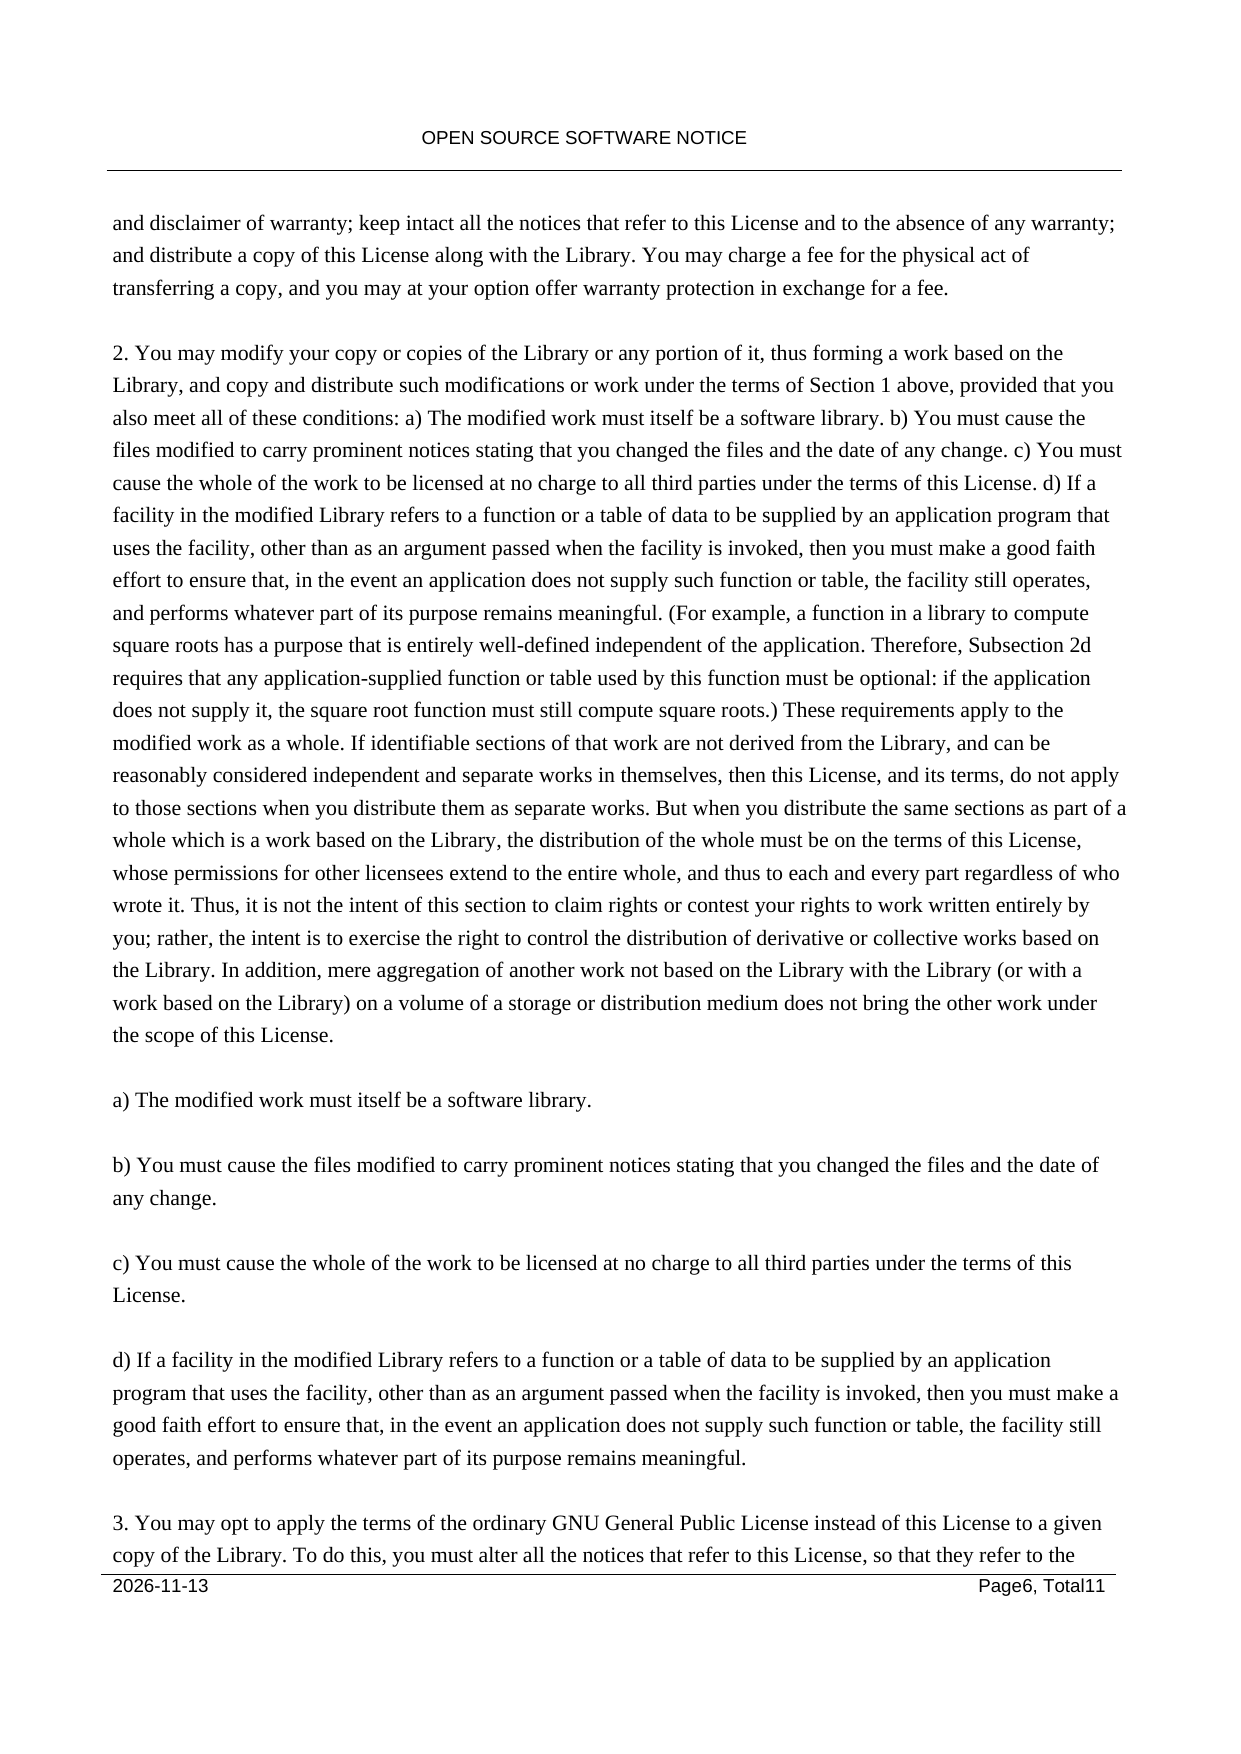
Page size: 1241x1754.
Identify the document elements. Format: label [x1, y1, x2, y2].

text [112, 206, 1128, 1571]
